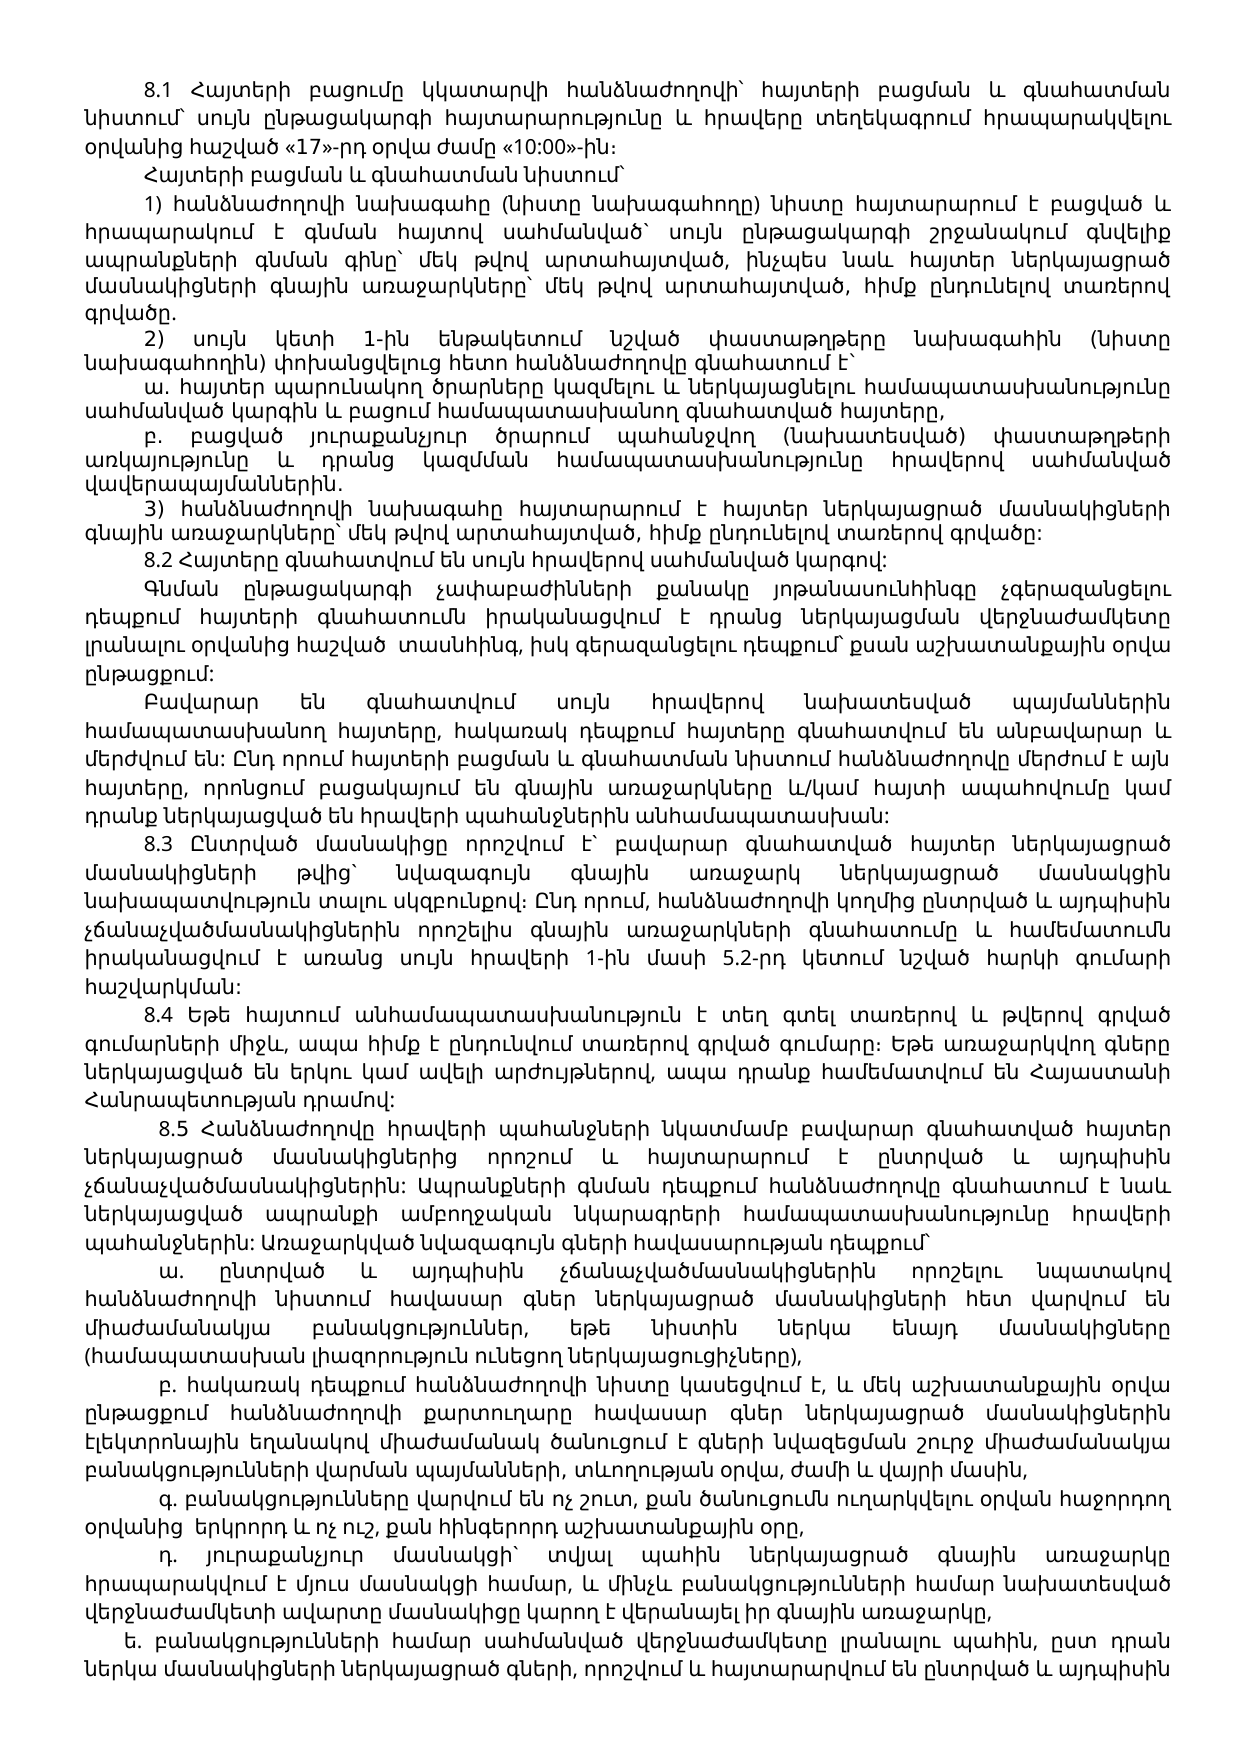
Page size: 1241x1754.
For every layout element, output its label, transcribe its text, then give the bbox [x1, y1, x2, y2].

text 8.1 Հայտերի բացումը կկատարվի հանձնաժողովի՝ հայտերի բացման և գնահատման նիստում՝ սույն ընթացակարգի հայտարարությունը և հրավերը տեղեկագրում հրապարակվելու օրվանից հաշված «17»-րդ օրվա ժամը «10:00»-ին։ [84, 75, 1171, 160]
text 2) սույն կետի 1-ին ենթակետում նշված փաստաթղթերը նախագահին (նիստը նախագահողին) փոխանցվելուց հետո հանձնաժողովը գնահատում է` [84, 327, 1171, 375]
text 1) հանձնաժողովի նախագահը (նիստը նախագահողը) նիստը հայտարարում է բացված և հրապարակում է գնման հայտով սահմանված` սույն ընթացակարգի շրջանակում գնվելիք ապրանքների գնման գինը՝ մեկ թվով արտահայտված, ինչպես նաև հայտեր ներկայացրած մասնակիցների գնային առաջարկները՝ մեկ թվով արտահայտված, հիմք ընդունելով տառերով գրվածը. [84, 189, 1171, 327]
text բ. բացված յուրաքանչյուր ծրարում պահանջվող (նախատեսված) փաստաթղթերի առկայությունը և դրանց կազմման համապատասխանությունը հրավերով սահմանված վավերապայմաններին. [84, 424, 1171, 497]
text 8.3 Ընտրված մասնակիցը որոշվում է` բավարար գնահատված հայտեր ներկայացրած մասնակիցների թվից` նվազագույն գնային առաջարկ ներկայացրած մասնակցին նախապատվություն տալու սկզբունքով։ Ընդ որում, հանձնաժողովի կողմից ընտրված և այդպիսին չճանաչվածմասնակիցներին որոշելիս գնային առաջարկների գնահատումը և համեմատումն իրականացվում է առանց սույն հրավերի 1-ին մասի 5.2-րդ կետում նշված հարկի գումարի հաշվարկման: [84, 829, 1171, 1000]
text 8.2 Հայտերը գնահատվում են սույն հրավերով սահմանված կարգով: [84, 545, 1171, 574]
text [84, 1626, 1171, 1683]
text ա. ընտրված և այդպիսին չճանաչվածմասնակիցներին որոշելու նպատակով հանձնաժողովի նիստում հավասար գներ ներկայացրած մասնակիցների հետ վարվում են միաժամանակյա բանակցություններ, եթե նիստին ներկա ենայդ մասնակիցները (համապատասխան լիազորություն ունեցող ներկայացուցիչները), [84, 1256, 1171, 1370]
text 8.5 Հանձնաժողովը հրավերի պահանջների նկատմամբ բավարար գնահատված հայտեր ներկայացրած մասնակիցներից որոշում և հայտարարում է ընտրված և այդպիսին չճանաչվածմասնակիցներին: Ապրանքների գնման դեպքում հանձնաժողովը գնահատում է նաև ներկայացված ապրանքի ամբողջական նկարագրերի համապատասխանությունը հրավերի պահանջներին: Առաջարկված նվազագույն գների հավասարության դեպքում՝ [84, 1114, 1171, 1256]
text ա. հայտեր պարունակող ծրարները կազմելու և ներկայացնելու համապատասխանությունը սահմանված կարգին և բացում համապատասխանող գնահատված հայտերը, [84, 375, 1171, 424]
text բ. հակառակ դեպքում հանձնաժողովի նիստը կասեցվում է, և մեկ աշխատանքային օրվա ընթացքում հանձնաժողովի քարտուղարը հավասար գներ ներկայացրած մասնակիցներին էլեկտրոնային եղանակով միաժամանակ ծանուցում է գների նվազեցման շուրջ միաժամանակյա բանակցությունների վարման պայմանների, տևողության օրվա, ժամի և վայրի մասին, [84, 1370, 1171, 1484]
text Գնման ընթացակարգի չափաբաժինների քանակը յոթանասունհինգը չգերազանցելու դեպքում հայտերի գնահատումն իրականացվում է դրանց ներկայացման վերջնաժամկետը լրանալու օրվանից հաշված տասնհինգ, իսկ գերազանցելու դեպքում՝ քսան աշխատանքային օրվա ընթացքում: [84, 574, 1171, 687]
text դ. յուրաքանչյուր մասնակցի` տվյալ պահին ներկայացրած գնային առաջարկը հրապարակվում է մյուս մասնակցի համար, և մինչև բանակցությունների համար նախատեսված վերջնաժամկետի ավարտը մասնակիցը կարող է վերանայել իր գնային առաջարկը, [84, 1541, 1171, 1626]
text Բավարար են գնահատվում սույն հրավերով նախատեսված պայմաններին համապատասխանող հայտերը, հակառակ դեպքում հայտերը գնահատվում են անբավարար և մերժվում են: Ընդ որում հայտերի բացման և գնահատման նիստում հանձնաժողովը մերժում է այն հայտերը, որոնցում բացակայում են գնային առաջարկները և/կամ հայտի ապահովումը կամ դրանք ներկայացված են հրավերի պահանջներին անհամապատասխան: [84, 687, 1171, 829]
text գ. բանակցությունները վարվում են ոչ շուտ, քան ծանուցումն ուղարկվելու օրվան հաջորդող օրվանից երկրորդ և ոչ ուշ, քան հինգերորդ աշխատանքային օրը, [84, 1484, 1171, 1541]
text 8.4 Եթե հայտում անհամապատասխանություն է տեղ գտել տառերով և թվերով գրված գումարների միջև, ապա հիմք է ընդունվում տառերով գրված գումարը։ Եթե առաջարկվող գները ներկայացված են երկու կամ ավելի արժույթներով, ապա դրանք համեմատվում են Հայաստանի Հանրապետության դրամով: [84, 1000, 1171, 1114]
text 3) հանձնաժողովի նախագահը հայտարարում է հայտեր ներկայացրած մասնակիցների գնային առաջարկները՝ մեկ թվով արտահայտված, հիմք ընդունելով տառերով գրվածը: [84, 497, 1171, 545]
text Հայտերի բացման և գնահատման նիստում՝ [84, 160, 1171, 189]
